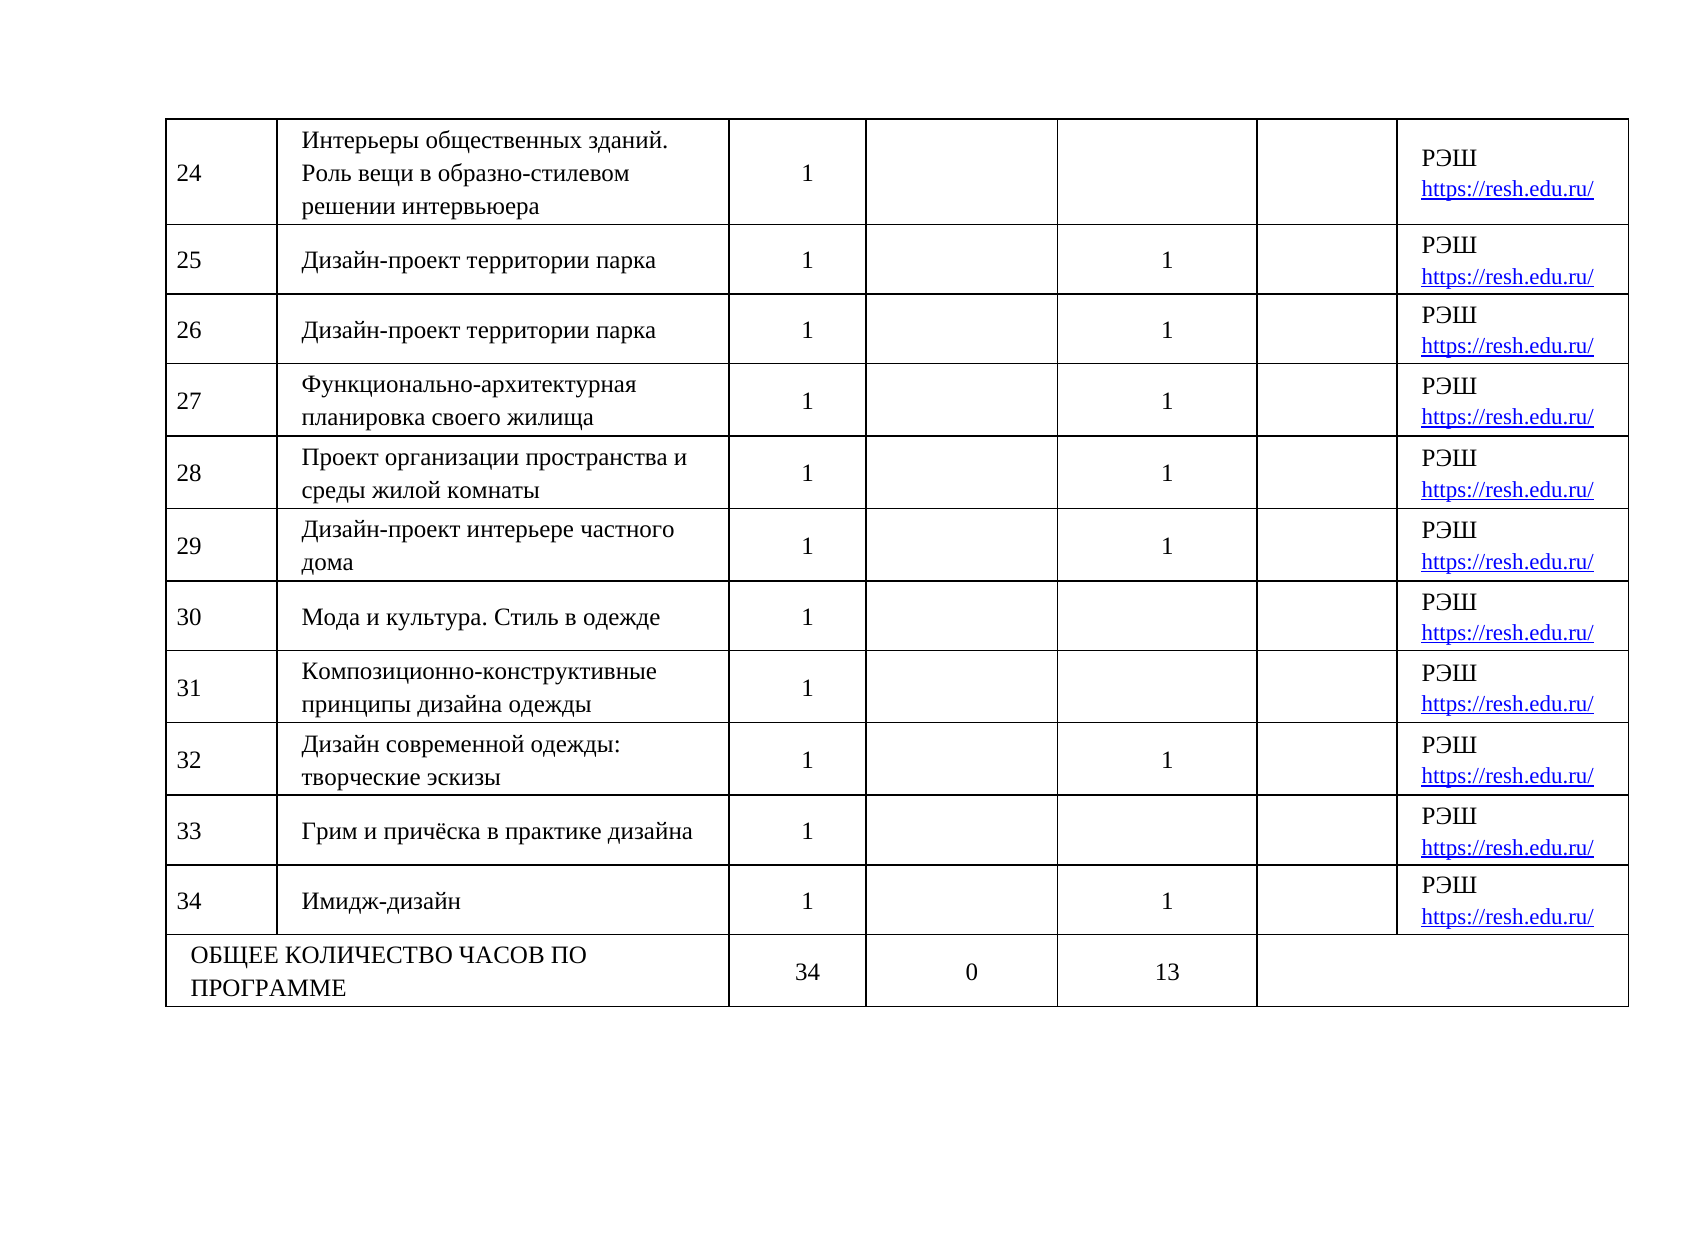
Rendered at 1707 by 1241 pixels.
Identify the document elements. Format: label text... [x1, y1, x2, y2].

table_cell [1258, 582, 1396, 649]
table_cell РЭШ https://resh.edu.ru/ [1398, 582, 1628, 649]
table_cell 29 [167, 509, 276, 580]
table_cell [1258, 866, 1396, 933]
table_cell [1058, 120, 1256, 223]
table_cell 13 [1058, 935, 1256, 1006]
table_cell [867, 651, 1057, 722]
table_cell 33 [167, 796, 276, 864]
table_cell 1 [1058, 509, 1256, 580]
table_cell 1 [730, 651, 865, 722]
table_cell 27 [167, 364, 276, 435]
table_cell [867, 437, 1057, 507]
table_cell Дизайн-проект территории парка [278, 225, 728, 293]
table_cell Дизайн-проект территории парка [278, 295, 728, 363]
table_cell [867, 582, 1057, 649]
table_cell 1 [1058, 866, 1256, 933]
table_cell РЭШ https://resh.edu.ru/ [1398, 437, 1628, 507]
table_cell 1 [730, 437, 865, 507]
table_cell 1 [1058, 723, 1256, 794]
table_cell Дизайн-проект интерьере частного дома [278, 509, 728, 580]
table_cell [867, 225, 1057, 293]
table_cell 1 [730, 295, 865, 363]
table_cell 1 [730, 364, 865, 435]
table_cell [867, 723, 1057, 794]
table_cell 1 [730, 582, 865, 649]
table_cell [867, 796, 1057, 864]
table_cell 34 [730, 935, 865, 1006]
table_cell Дизайн современной одежды: творческие эскизы [278, 723, 728, 794]
table_cell РЭШ https://resh.edu.ru/ [1398, 509, 1628, 580]
table_cell 28 [167, 437, 276, 507]
table_cell 25 [167, 225, 276, 293]
table_cell Интерьеры общественных зданий. Роль вещи в образно-стилевом решении интервьюера [278, 120, 728, 223]
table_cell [1398, 120, 1628, 223]
table_cell 1 [1058, 364, 1256, 435]
table_cell 30 [167, 582, 276, 649]
table_cell 24 [167, 120, 276, 223]
table_cell [1258, 295, 1396, 363]
table_cell РЭШ https://resh.edu.ru/ [1398, 295, 1628, 363]
table_cell 0 [867, 935, 1057, 1006]
table_cell [1258, 120, 1396, 223]
table_cell РЭШ https://resh.edu.ru/ [1398, 723, 1628, 794]
table_cell 1 [730, 866, 865, 933]
table_cell 26 [167, 295, 276, 363]
table_cell [867, 364, 1057, 435]
table_cell 31 [167, 651, 276, 722]
table_cell [1258, 651, 1396, 722]
table_cell [1258, 723, 1396, 794]
table_cell 34 [167, 866, 276, 933]
table_cell [1258, 364, 1396, 435]
table_cell [1258, 509, 1396, 580]
table_cell РЭШ https://resh.edu.ru/ [1398, 866, 1628, 933]
table_cell 1 [730, 509, 865, 580]
table_cell [1258, 225, 1396, 293]
table_cell [1058, 582, 1256, 649]
table_cell [1058, 796, 1256, 864]
table_cell [1258, 437, 1396, 507]
table_cell [867, 120, 1057, 223]
table_cell РЭШ https://resh.edu.ru/ [1398, 651, 1628, 722]
table_cell [1258, 796, 1396, 864]
table_cell [867, 509, 1057, 580]
table_cell Мода и культура. Стиль в одежде [278, 582, 728, 649]
table_cell 1 [730, 796, 865, 864]
table_cell [1258, 935, 1628, 1006]
table_cell 1 [730, 120, 865, 223]
table_cell Имидж-дизайн [278, 866, 728, 933]
table_cell РЭШ https://resh.edu.ru/ [1398, 364, 1628, 435]
table_cell ОБЩЕЕ КОЛИЧЕСТВО ЧАСОВ ПО ПРОГРАММЕ [167, 935, 728, 1006]
table_cell 1 [730, 225, 865, 293]
table_cell Грим и причёска в практике дизайна [278, 796, 728, 864]
table_cell 1 [730, 723, 865, 794]
table_cell 1 [1058, 437, 1256, 507]
table_cell РЭШ https://resh.edu.ru/ [1398, 796, 1628, 864]
table_cell Композиционно-конструктивные принципы дизайна одежды [278, 651, 728, 722]
table_cell РЭШ https://resh.edu.ru/ [1398, 225, 1628, 293]
table_cell 1 [1058, 295, 1256, 363]
table_cell Функционально-архитектурная планировка своего жилища [278, 364, 728, 435]
table_cell Проект организации пространства и среды жилой комнаты [278, 437, 728, 507]
table_cell [867, 295, 1057, 363]
table_cell 32 [167, 723, 276, 794]
table_cell [867, 866, 1057, 933]
table_cell 1 [1058, 225, 1256, 293]
table_cell [1058, 651, 1256, 722]
